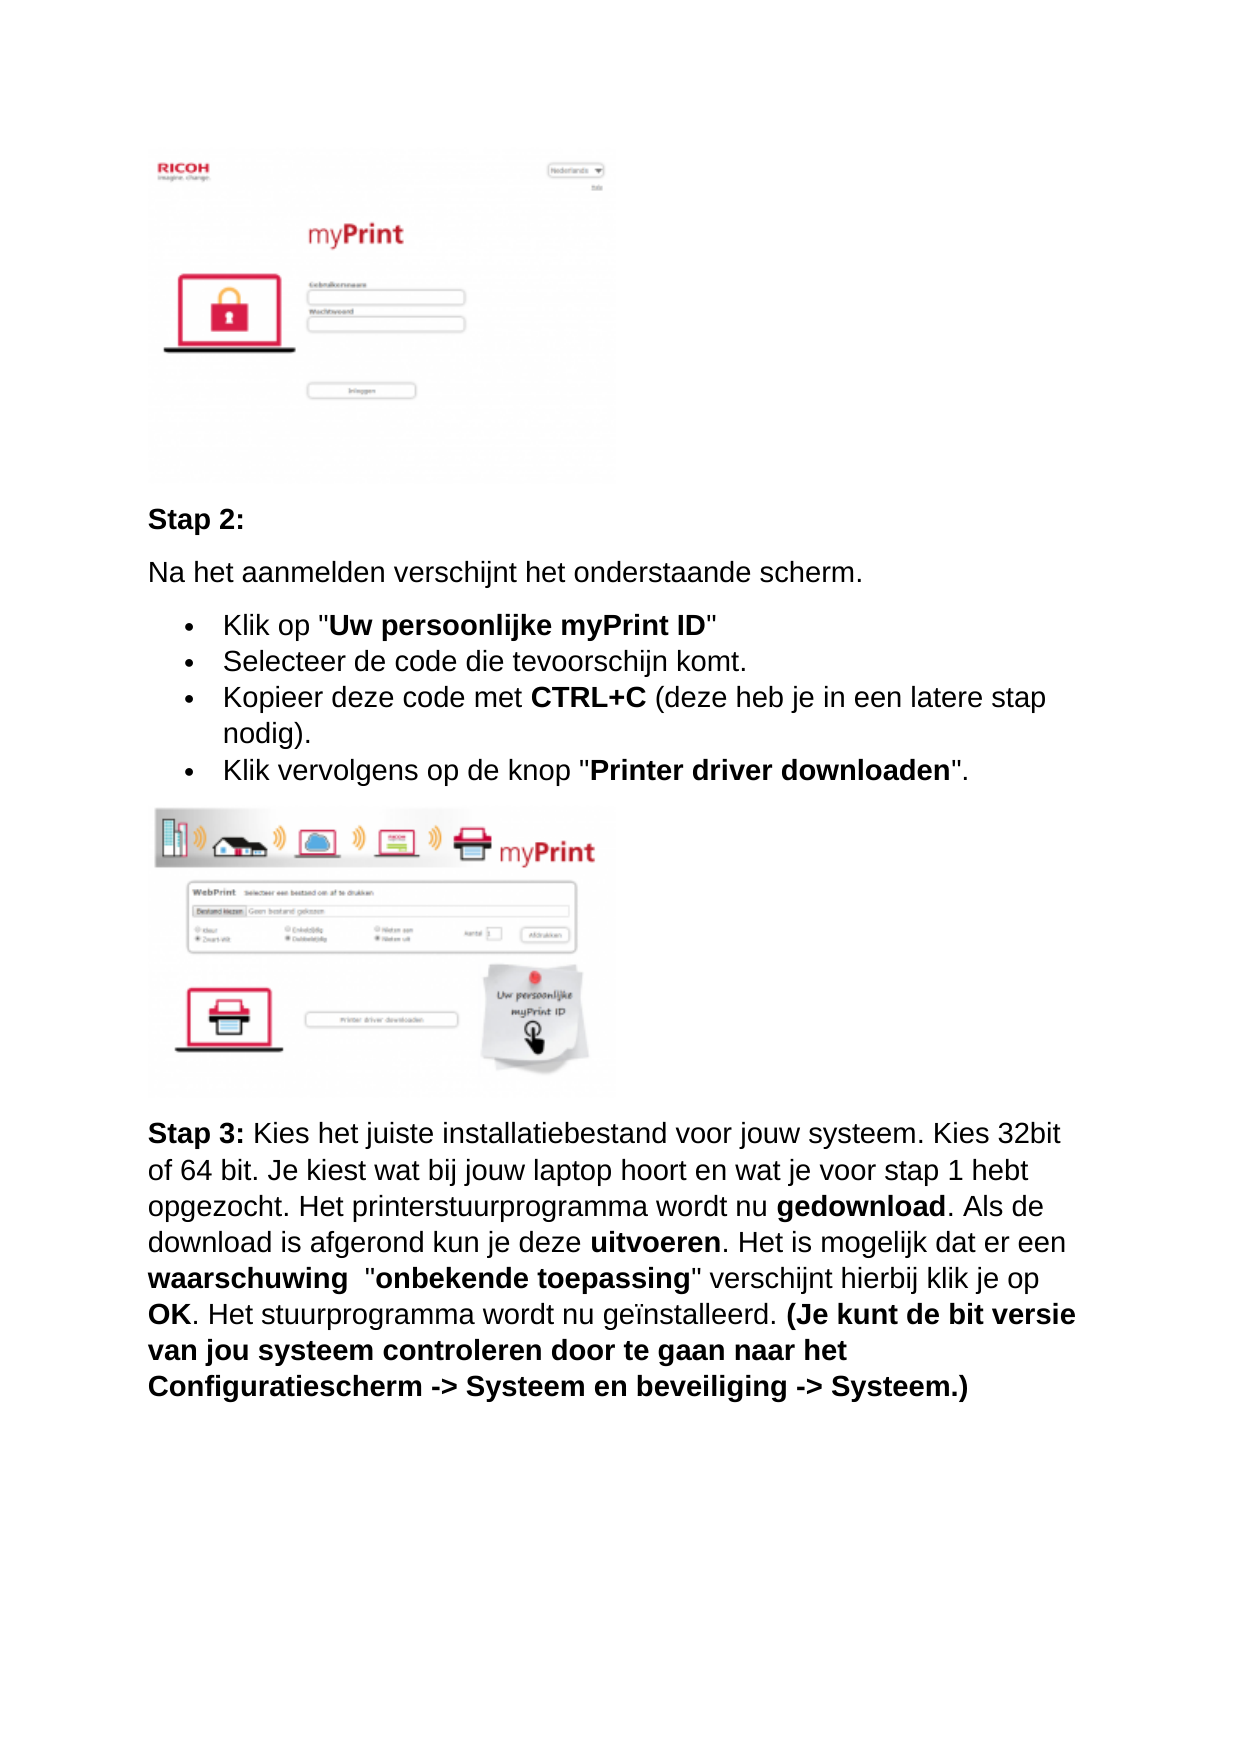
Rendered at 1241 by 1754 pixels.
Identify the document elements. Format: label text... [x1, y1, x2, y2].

text Stap 3: Kies het juiste installatiebestand voor jouw systeem. Kies 32bit of 64 bit. Je kiest wat bij jouw laptop hoort en wat je voor stap 1 hebt opgezocht. Het printerstuurprogramma wordt nu gedownload. Als de download is afgerond kun je deze uitvoeren. Het is mogelijk dat er een waarschuwing "onbekende toepassing" verschijnt hierbij klik je op OK. Het stuurprogramma wordt nu geïnstalleerd. (Je kunt de bit versie van jou systeem controleren door te gaan naar het Configuratiescherm -> Systeem en beveiliging -> Systeem.) [148, 1116, 1093, 1403]
text Na het aanmelden verschijnt het onderstaande scherm. [148, 555, 1093, 589]
text Stap 2: [148, 502, 1093, 536]
list Klik vervolgens op de knop "Printer driver downloaden". [185, 753, 1093, 786]
picture [147, 147, 617, 484]
list Klik op "Uw persoonlijke myPrint ID" [185, 608, 1093, 642]
picture [147, 805, 617, 1098]
list Selecteer de code die tevoorschijn komt. [185, 644, 1093, 678]
list Kopieer deze code met CTRL+C (deze heb je in een latere stap nodig). [185, 680, 1093, 750]
